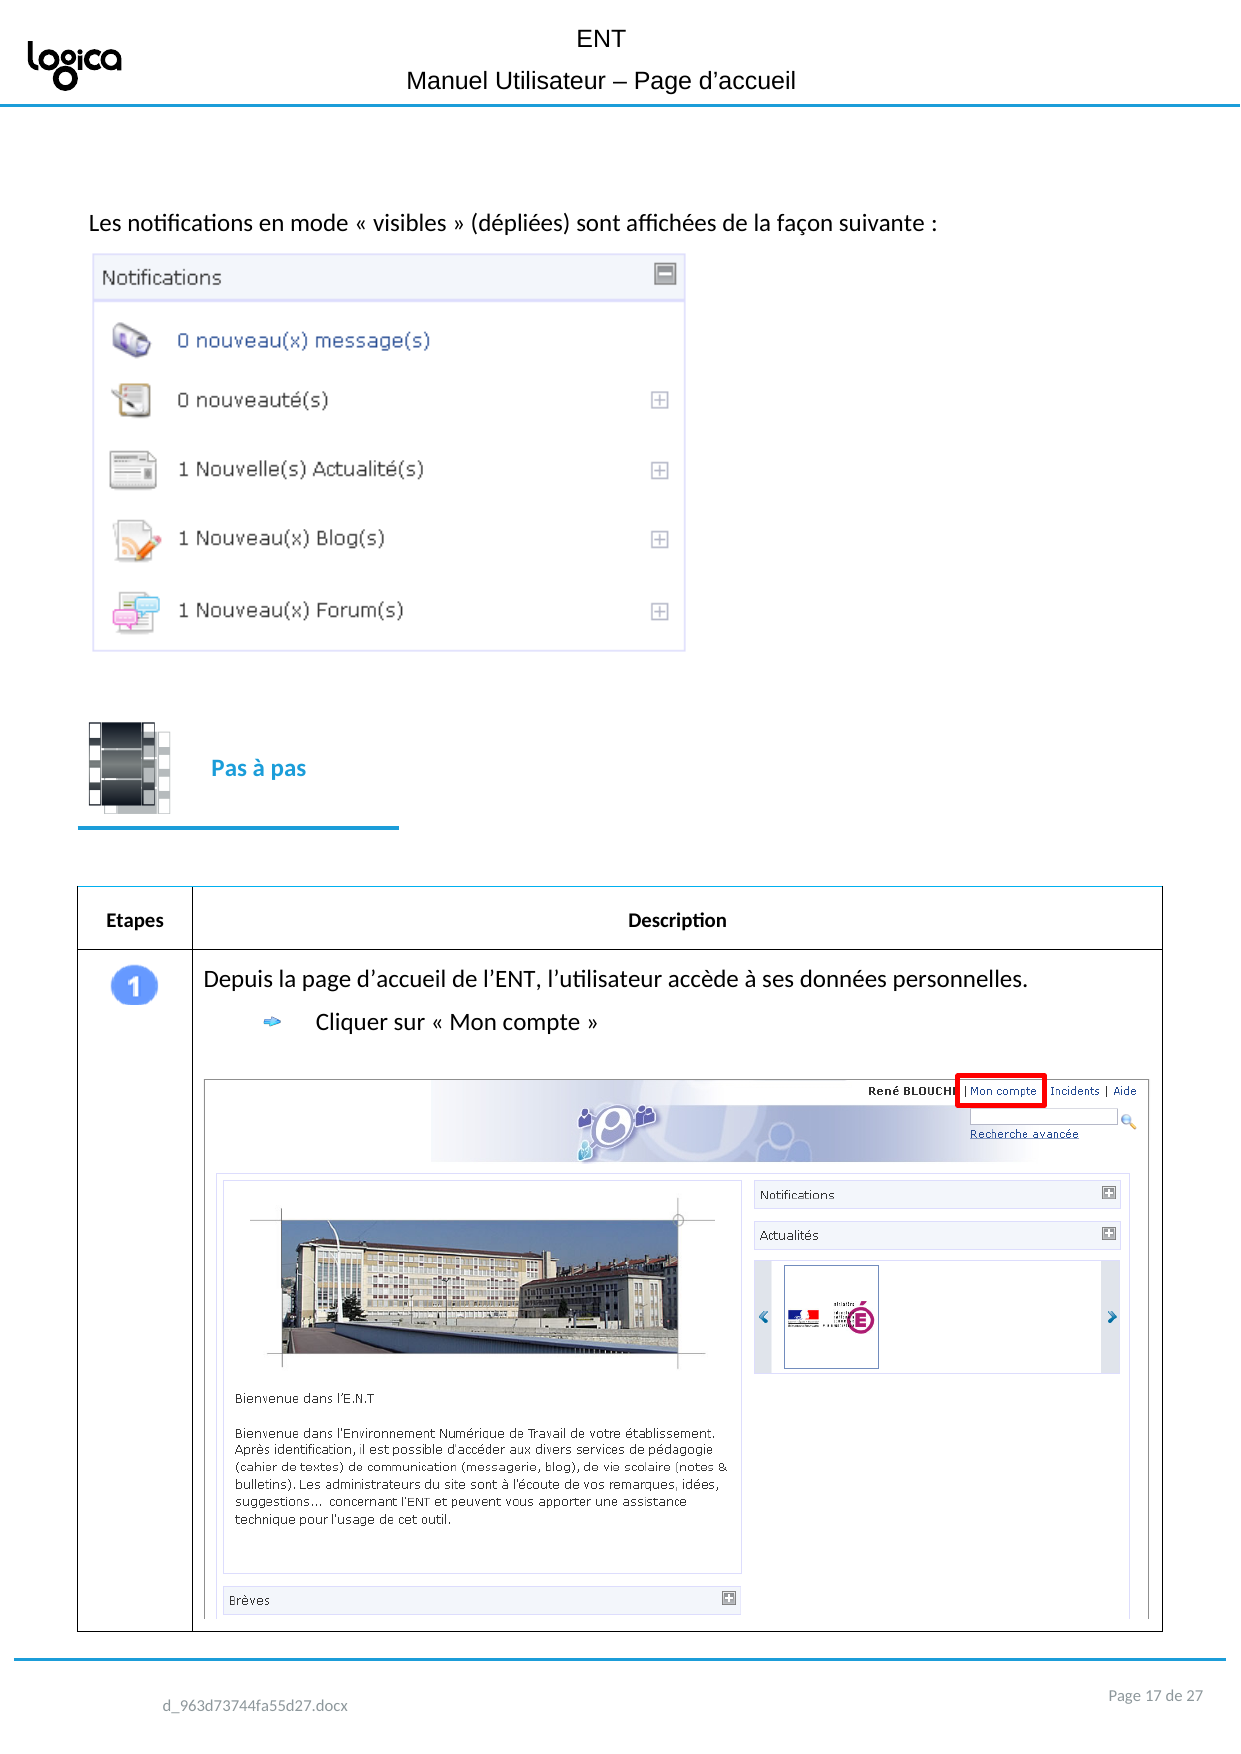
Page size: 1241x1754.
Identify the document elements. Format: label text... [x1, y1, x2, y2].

picture [203, 1079, 1151, 1619]
table_header [78, 710, 200, 826]
table_cell [78, 950, 192, 1631]
text Les notifications en mode « visibles » (dépliées) sont affichées de la façon suivante : [89, 207, 1152, 237]
picture [108, 964, 162, 1005]
picture [88, 722, 180, 814]
picture [88, 249, 689, 655]
table_cell Depuis la page d’accueil de l’ENT, l’utilisateur accède à ses données personnelles. Cliquer sur « Mon compte » [193, 950, 1162, 1631]
table_header Etapes [78, 887, 192, 949]
table_header Description [193, 887, 1162, 949]
picture [960, 1079, 1042, 1103]
picture [263, 1013, 281, 1030]
table_header Pas à pas [200, 710, 399, 826]
